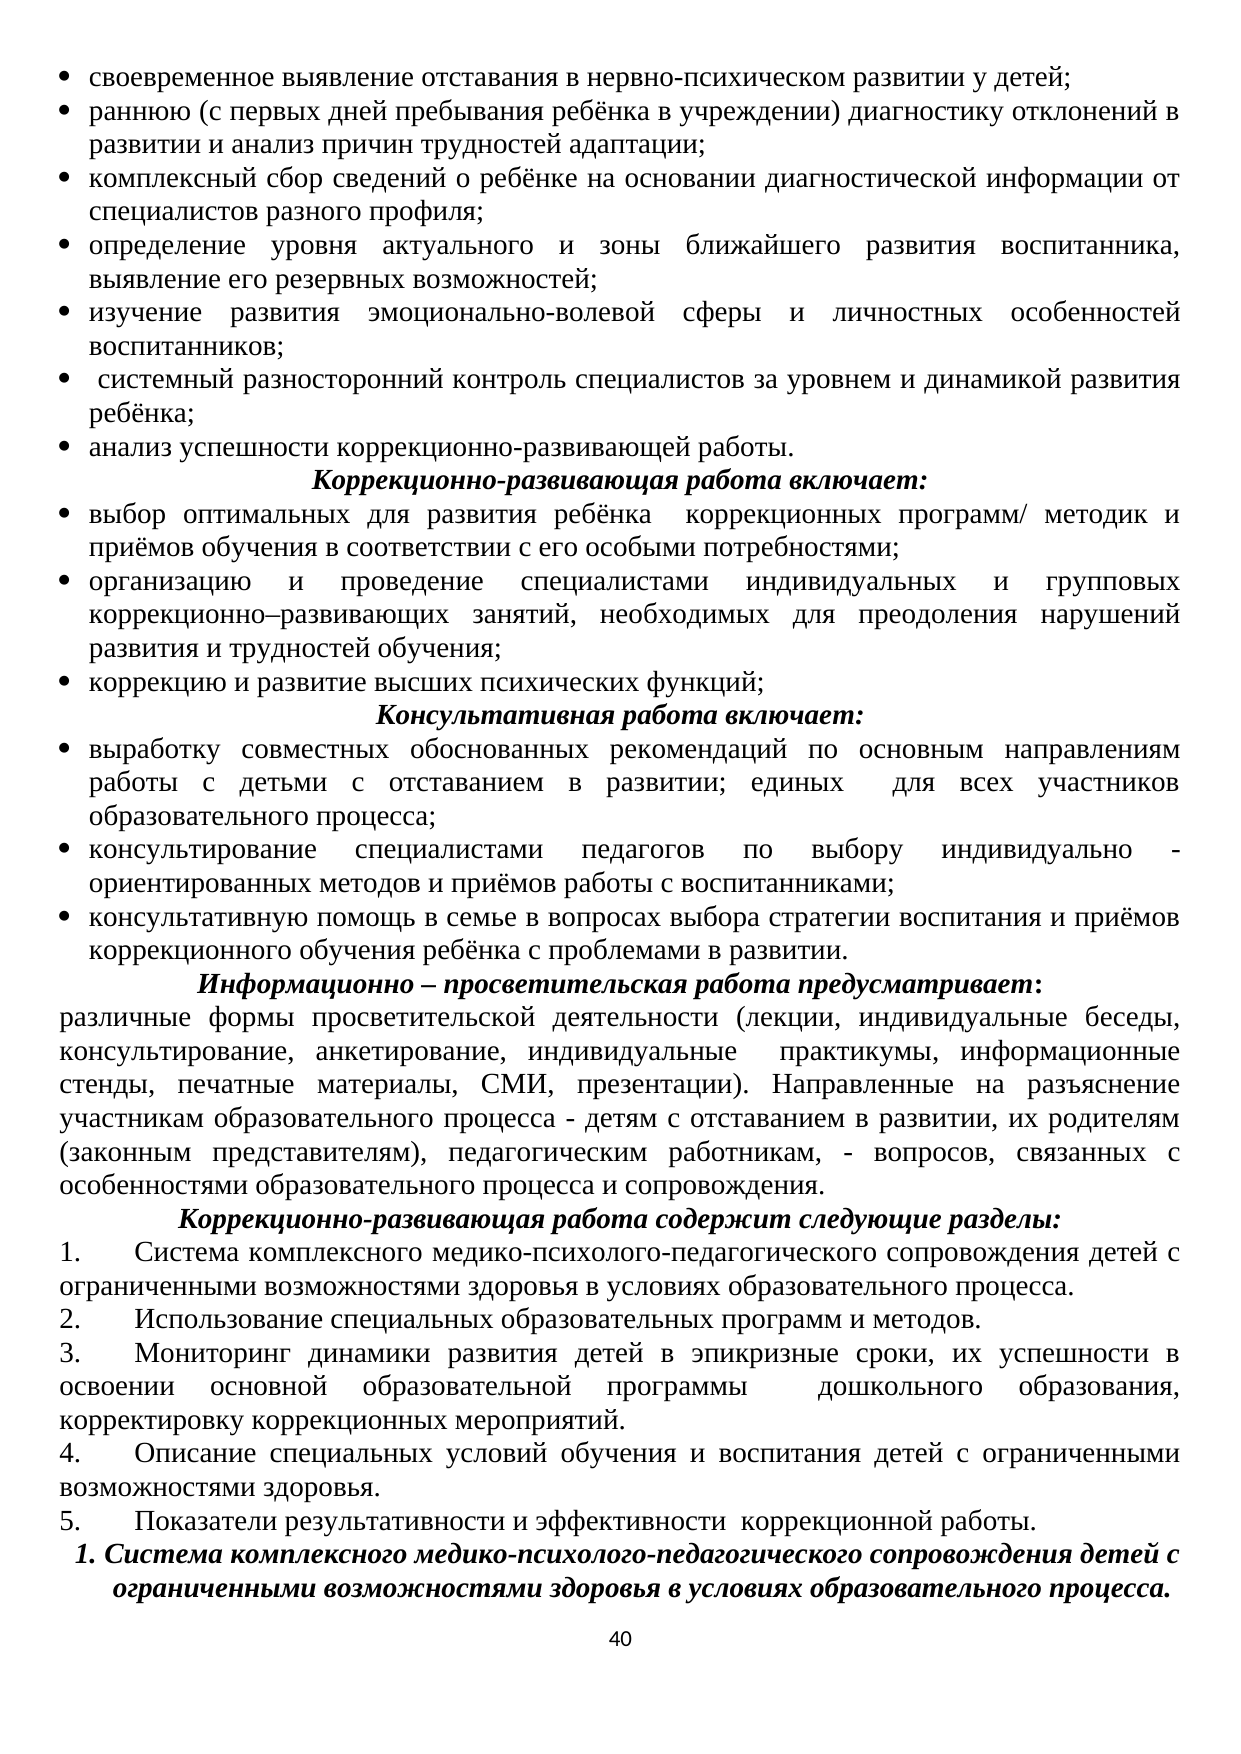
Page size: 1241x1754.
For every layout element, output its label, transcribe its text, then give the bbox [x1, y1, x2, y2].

text Коррекционно-развивающая работа содержит следующие разделы: [59, 1201, 1181, 1234]
list системный разносторонний контроль специалистов за уровнем и динамикой развития ребёнка; [59, 361, 1181, 429]
list Система комплексного медико-психолого-педагогического сопровождения детей с ограниченными возможностями здоровья в условиях образовательного процесса. [74, 1536, 1181, 1603]
list Использование специальных образовательных программ и методов. [59, 1301, 1181, 1335]
list Система комплексного медико-психолого-педагогического сопровождения детей с ограниченными возможностями здоровья в условиях образовательного процесса. [59, 1234, 1181, 1301]
list выработку совместных обоснованных рекомендаций по основным направлениям работы с детьми с отставанием в развитии; единых для всех участников образовательного процесса; [59, 731, 1181, 832]
list своевременное выявление отставания в нервно-психическом развитии у детей; [59, 59, 1181, 93]
list изучение развития эмоционально-волевой сферы и личностных особенностей воспитанников; [59, 294, 1181, 361]
list Описание специальных условий обучения и воспитания детей с ограниченными возможностями здоровья. [59, 1436, 1181, 1503]
text различные формы просветительской деятельности (лекции, индивидуальные беседы, консультирование, анкетирование, индивидуальные практикумы, информационные стенды, печатные материалы, СМИ, презентации). Направленные на разъяснение участникам образовательного процесса - детям с отставанием в развитии, их родителям (законным представителям), педагогическим работникам, - вопросов, связанных с особенностями образовательного процесса и сопровождения. [59, 999, 1181, 1201]
list организацию и проведение специалистами индивидуальных и групповых коррекционно–развивающих занятий, необходимых для преодоления нарушений развития и трудностей обучения; [59, 563, 1181, 664]
list комплексный сбор сведений о ребёнке на основании диагностической информации от специалистов разного профиля; [59, 160, 1181, 227]
list Мониторинг динамики развития детей в эпикризные сроки, их успешности в освоении основной образовательной программы дошкольного образования, корректировку коррекционных мероприятий. [59, 1335, 1181, 1436]
text Консультативная работа включает: [59, 697, 1181, 731]
list Показатели результативности и эффективности коррекционной работы. [59, 1503, 1181, 1536]
list коррекцию и развитие высших психических функций; [59, 664, 1181, 697]
list консультирование специалистами педагогов по выбору индивидуально - ориентированных методов и приёмов работы с воспитанниками; [59, 832, 1181, 899]
list выбор оптимальных для развития ребёнка коррекционных программ/ методик и приёмов обучения в соответствии с его особыми потребностями; [59, 496, 1181, 563]
list раннюю (с первых дней пребывания ребёнка в учреждении) диагностику отклонений в развитии и анализ причин трудностей адаптации; [59, 93, 1181, 160]
list анализ успешности коррекционно-развивающей работы. [59, 429, 1181, 462]
list определение уровня актуального и зоны ближайшего развития воспитанника, выявление его резервных возможностей; [59, 227, 1181, 294]
text Информационно – просветительская работа предусматривает: [59, 966, 1181, 999]
text Коррекционно-развивающая работа включает: [59, 462, 1181, 496]
list консультативную помощь в семье в вопросах выбора стратегии воспитания и приёмов коррекционного обучения ребёнка с проблемами в развитии. [59, 899, 1181, 966]
